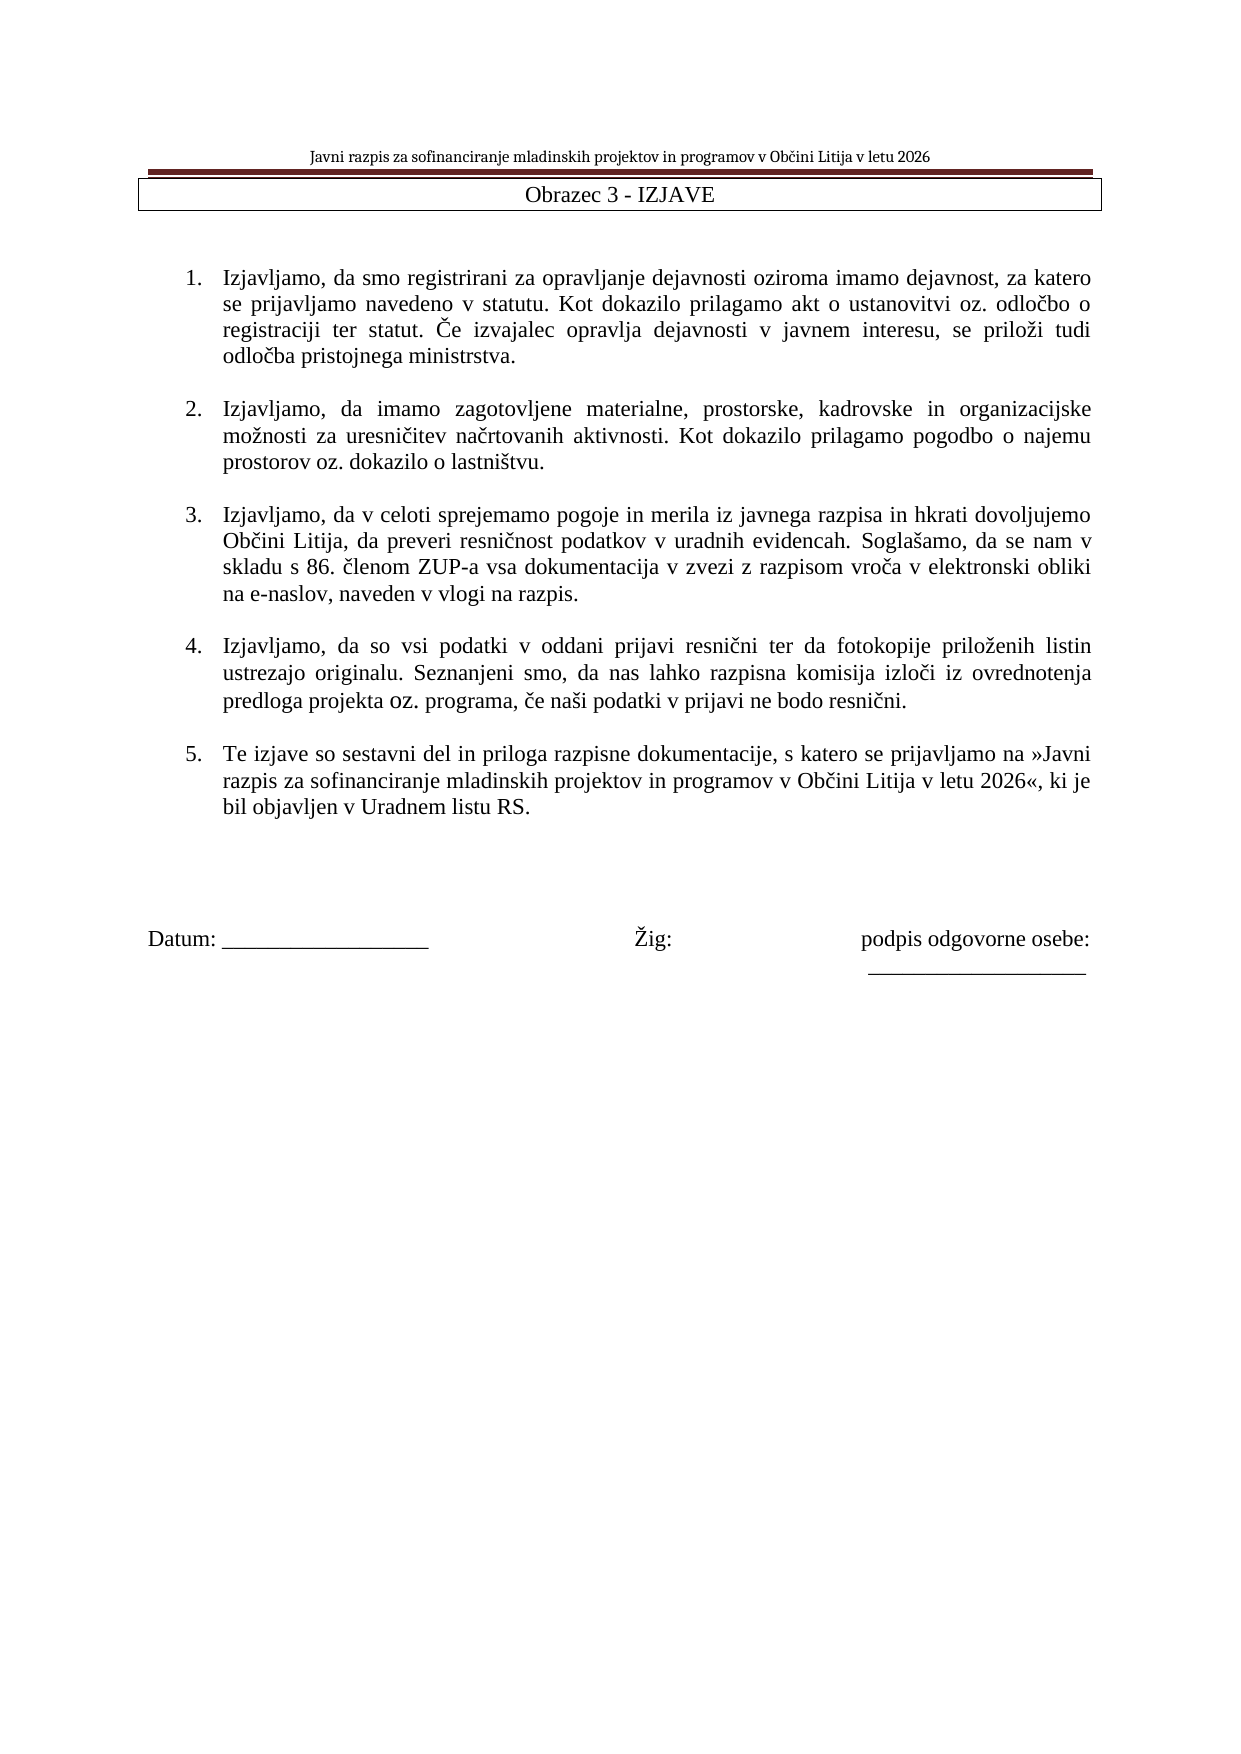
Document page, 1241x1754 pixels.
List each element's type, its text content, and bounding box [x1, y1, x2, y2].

text Obrazec 3 - IZJAVE [139, 179, 1101, 210]
list Izjavljamo, da imamo zagotovljene materialne, prostorske, kadrovske in organizacijske možnosti za uresničitev načrtovanih aktivnosti. Kot dokazilo prilagamo pogodbo o najemu prostorov oz. dokazilo o lastništvu. [185, 395, 1093, 474]
text ___________________ [148, 951, 1093, 977]
text Datum: __________________ Žig: podpis odgovorne osebe: [148, 925, 1093, 951]
text Javni razpis za sofinanciranje mladinskih projektov in programov v Občini Litija v letu 2026 [148, 148, 1093, 169]
list Izjavljamo, da v celoti sprejemamo pogoje in merila iz javnega razpisa in hkrati dovoljujemo Občini Litija, da preveri resničnost podatkov v uradnih evidencah. Soglašamo, da se nam v skladu s 86. členom ZUP-a vsa dokumentacija v zvezi z razpisom vroča v elektronski obliki na e-naslov, naveden v vlogi na razpis. [185, 501, 1093, 606]
list Te izjave so sestavni del in priloga razpisne dokumentacije, s katero se prijavljamo na »Javni razpis za sofinanciranje mladinskih projektov in programov v Občini Litija v letu 2026«, ki je bil objavljen v Uradnem listu RS. [185, 740, 1093, 819]
list Izjavljamo, da so vsi podatki v oddani prijavi resnični ter da fotokopije priloženih listin ustrezajo originalu. Seznanjeni smo, da nas lahko razpisna komisija izloči iz ovrednotenja predloga projekta oz. programa, če naši podatki v prijavi ne bodo resnični. [185, 632, 1093, 714]
list Izjavljamo, da smo registrirani za opravljanje dejavnosti oziroma imamo dejavnost, za katero se prijavljamo navedeno v statutu. Kot dokazilo prilagamo akt o ustanovitvi oz. odločbo o registraciji ter statut. Če izvajalec opravlja dejavnosti v javnem interesu, se priloži tudi odločba pristojnega ministrstva. [185, 263, 1093, 369]
